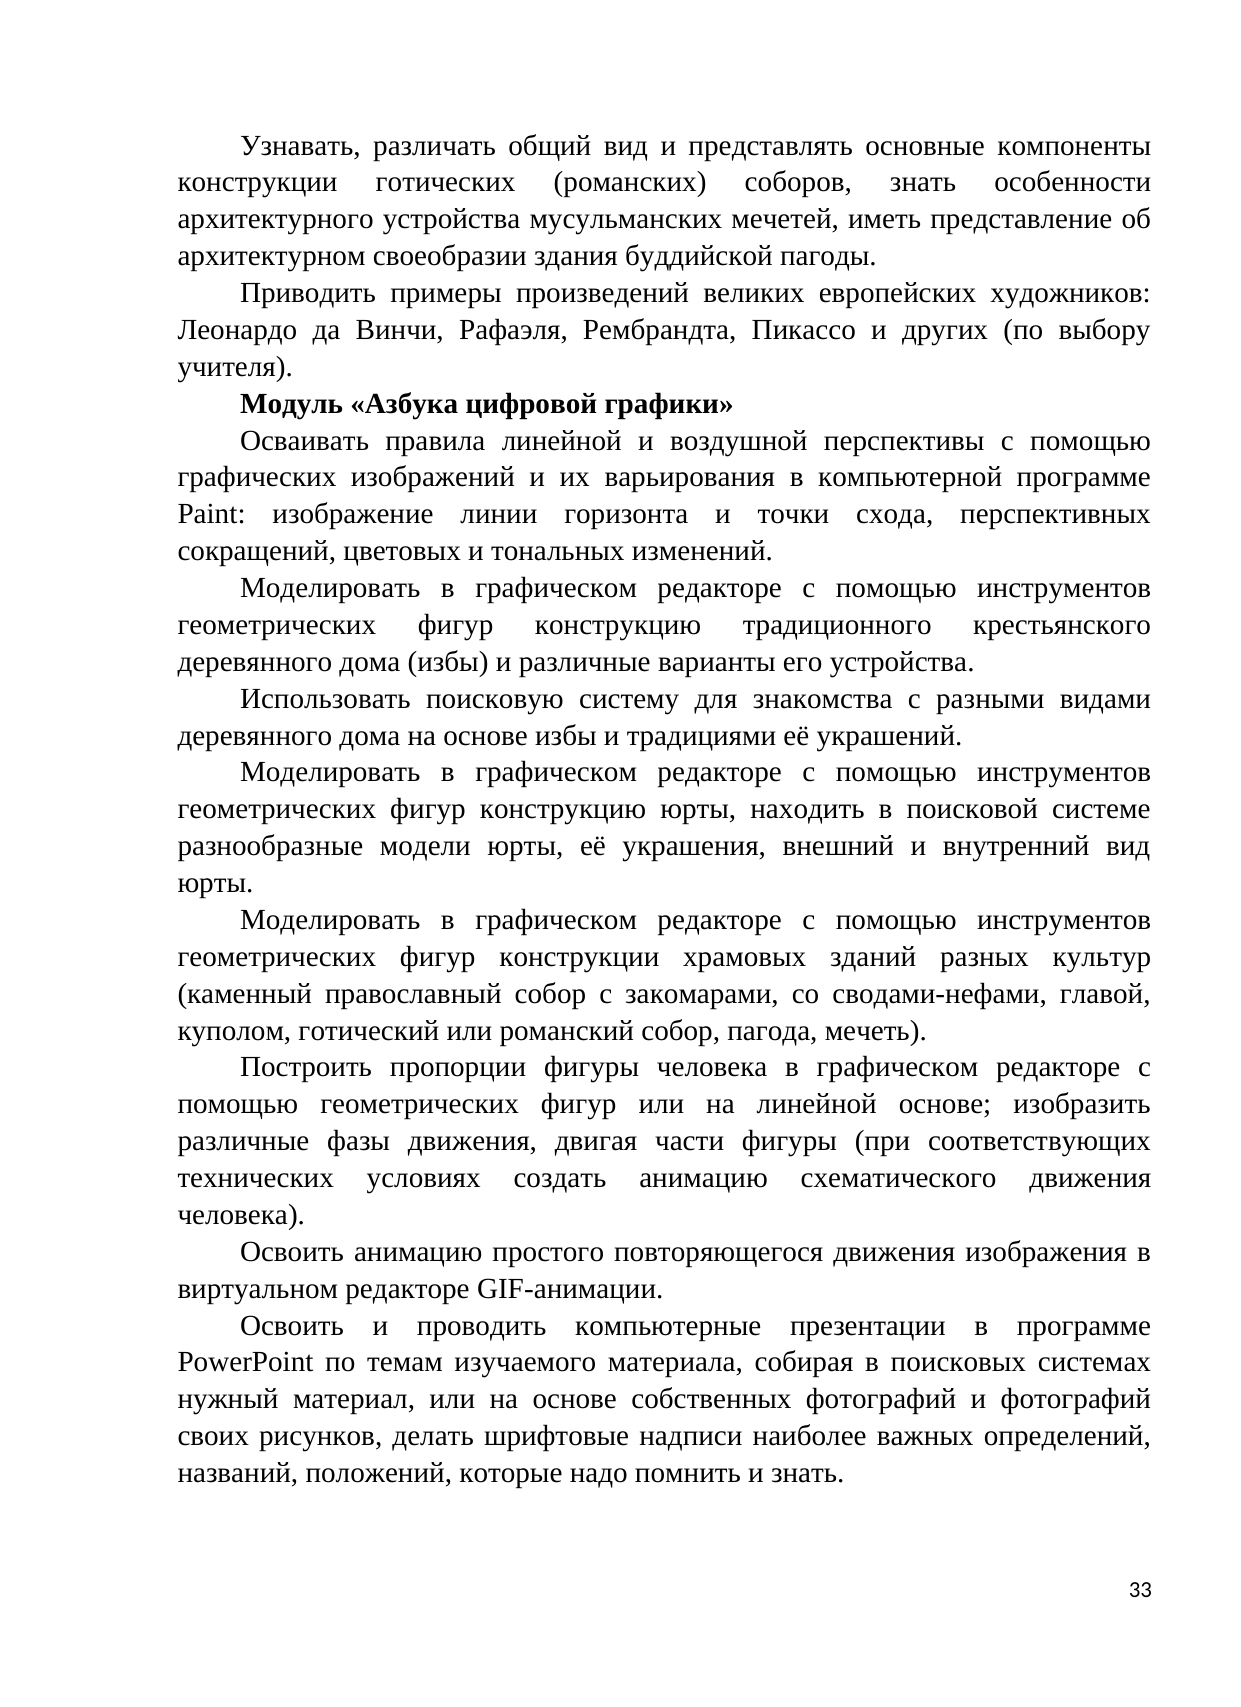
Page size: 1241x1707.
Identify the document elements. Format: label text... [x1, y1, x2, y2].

text Приводить примеры произведений великих европейских художников: Леонардо да Винчи, Рафаэля, Рембрандта, Пикассо и других (по выбору учителя). [177, 275, 1152, 382]
text Освоить и проводить компьютерные презентации в программе PowerPoint по темам изучаемого материала, собирая в поисковых системах нужный материал, или на основе собственных фотографий и фотографий своих рисунков, делать шрифтовые надписи наиболее важных определений, названий, положений, которые надо помнить и знать. [177, 1308, 1152, 1489]
text Модуль «Азбука цифровой графики» [177, 386, 1152, 419]
text Построить пропорции фигуры человека в графическом редакторе с помощью геометрических фигур или на линейной основе; изобразить различные фазы движения, двигая части фигуры (при соответствующих технических условиях создать анимацию схематического движения человека). [177, 1049, 1152, 1231]
text Освоить анимацию простого повторяющегося движения изображения в виртуальном редакторе GIF-анимации. [177, 1234, 1152, 1304]
text Моделировать в графическом редакторе с помощью инструментов геометрических фигур конструкцию юрты, находить в поисковой системе разнообразные модели юрты, её украшения, внешний и внутренний вид юрты. [177, 754, 1152, 899]
text Моделировать в графическом редакторе с помощью инструментов геометрических фигур конструкции храмовых зданий разных культур (каменный православный собор с закомарами, со сводами-нефами, главой, куполом, готический или романский собор, пагода, мечеть). [177, 902, 1152, 1046]
text Использовать поисковую систему для знакомства с разными видами деревянного дома на основе избы и традициями её украшений. [177, 681, 1152, 751]
text Узнавать, различать общий вид и представлять основные компоненты конструкции готических (романских) соборов, знать особенности архитектурного устройства мусульманских мечетей, иметь представление об архитектурном своеобразии здания буддийской пагоды. [177, 128, 1152, 272]
text Осваивать правила линейной и воздушной перспективы с помощью графических изображений и их варьирования в компьютерной программе Paint: изображение линии горизонта и точки схода, перспективных сокращений, цветовых и тональных изменений. [177, 423, 1152, 567]
text Моделировать в графическом редакторе с помощью инструментов геометрических фигур конструкцию традиционного крестьянского деревянного дома (избы) и различные варианты его устройства. [177, 570, 1152, 677]
